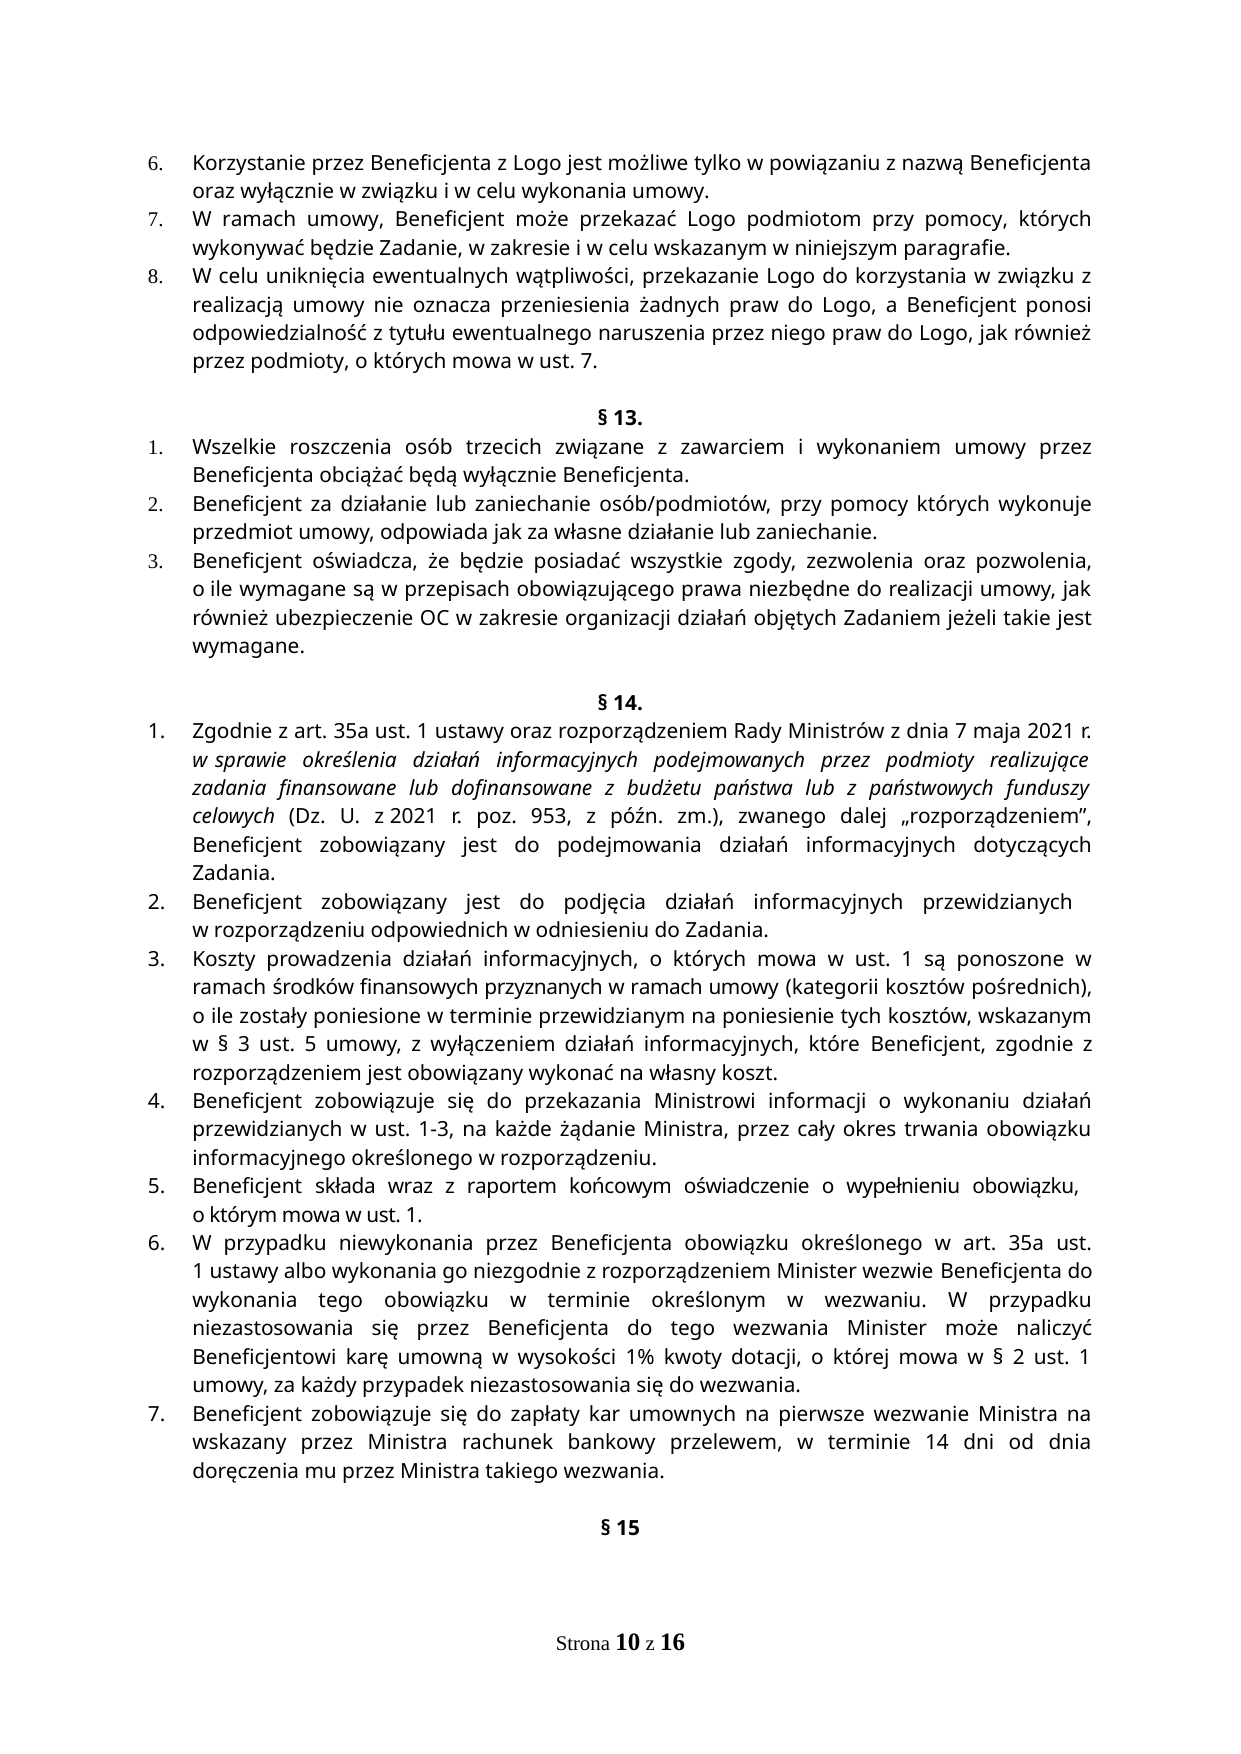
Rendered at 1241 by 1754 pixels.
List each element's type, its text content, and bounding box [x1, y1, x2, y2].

text § 14. [148, 688, 1093, 716]
text § 13. [148, 403, 1093, 432]
list Beneficjent za działanie lub zaniechanie osób/podmiotów, przy pomocy których wykonuje przedmiot umowy, odpowiada jak za własne działanie lub zaniechanie. [148, 489, 1093, 546]
list Beneficjent zobowiązuje się do zapłaty kar umownych na pierwsze wezwanie Ministra na wskazany przez Ministra rachunek bankowy przelewem, w terminie 14 dni od dnia doręczenia mu przez Ministra takiego wezwania. [148, 1399, 1093, 1484]
list W celu uniknięcia ewentualnych wątpliwości, przekazanie Logo do korzystania w związku z realizacją umowy nie oznacza przeniesienia żadnych praw do Logo, a Beneficjent ponosi odpowiedzialność z tytułu ewentualnego naruszenia przez niego praw do Logo, jak również przez podmioty, o których mowa w ust. 7. [148, 261, 1093, 375]
list W przypadku niewykonania przez Beneficjenta obowiązku określonego w art. 35a ust. 1 ustawy albo wykonania go niezgodnie z rozporządzeniem Minister wezwie Beneficjenta do wykonania tego obowiązku w terminie określonym w wezwaniu. W przypadku niezastosowania się przez Beneficjenta do tego wezwania Minister może naliczyć Beneficjentowi karę umowną w wysokości 1% kwoty dotacji, o której mowa w § 2 ust. 1 umowy, za każdy przypadek niezastosowania się do wezwania. [148, 1228, 1093, 1399]
list Beneficjent składa wraz z raportem końcowym oświadczenie o wypełnieniu obowiązku, o którym mowa w ust. 1. [148, 1171, 1093, 1228]
list Koszty prowadzenia działań informacyjnych, o których mowa w ust. 1 są ponoszone w ramach środków finansowych przyznanych w ramach umowy (kategorii kosztów pośrednich), o ile zostały poniesione w terminie przewidzianym na poniesienie tych kosztów, wskazanym w § 3 ust. 5 umowy, z wyłączeniem działań informacyjnych, które Beneficjent, zgodnie z rozporządzeniem jest obowiązany wykonać na własny koszt. [148, 944, 1093, 1086]
text § 15 [148, 1513, 1093, 1541]
list Beneficjent zobowiązuje się do przekazania Ministrowi informacji o wykonaniu działań przewidzianych w ust. 1-3, na każde żądanie Ministra, przez cały okres trwania obowiązku informacyjnego określonego w rozporządzeniu. [148, 1086, 1093, 1171]
list Korzystanie przez Beneficjenta z Logo jest możliwe tylko w powiązaniu z nazwą Beneficjenta oraz wyłącznie w związku i w celu wykonania umowy. [148, 148, 1093, 204]
list W ramach umowy, Beneficjent może przekazać Logo podmiotom przy pomocy, których wykonywać będzie Zadanie, w zakresie i w celu wskazanym w niniejszym paragrafie. [148, 204, 1093, 261]
list Zgodnie z art. 35a ust. 1 ustawy oraz rozporządzeniem Rady Ministrów z dnia 7 maja 2021 r. w sprawie określenia działań informacyjnych podejmowanych przez podmioty realizujące zadania finansowane lub dofinansowane z budżetu państwa lub z państwowych funduszy celowych (Dz. U. z 2021 r. poz. 953, z późn. zm.), zwanego dalej „rozporządzeniem”, Beneficjent zobowiązany jest do podejmowania działań informacyjnych dotyczących Zadania. [148, 716, 1093, 887]
list Wszelkie roszczenia osób trzecich związane z zawarciem i wykonaniem umowy przez Beneficjenta obciążać będą wyłącznie Beneficjenta. [148, 432, 1093, 489]
list Beneficjent oświadcza, że będzie posiadać wszystkie zgody, zezwolenia oraz pozwolenia, o ile wymagane są w przepisach obowiązującego prawa niezbędne do realizacji umowy, jak również ubezpieczenie OC w zakresie organizacji działań objętych Zadaniem jeżeli takie jest wymagane. [148, 546, 1093, 659]
list Beneficjent zobowiązany jest do podjęcia działań informacyjnych przewidzianych w rozporządzeniu odpowiednich w odniesieniu do Zadania. [148, 887, 1093, 944]
